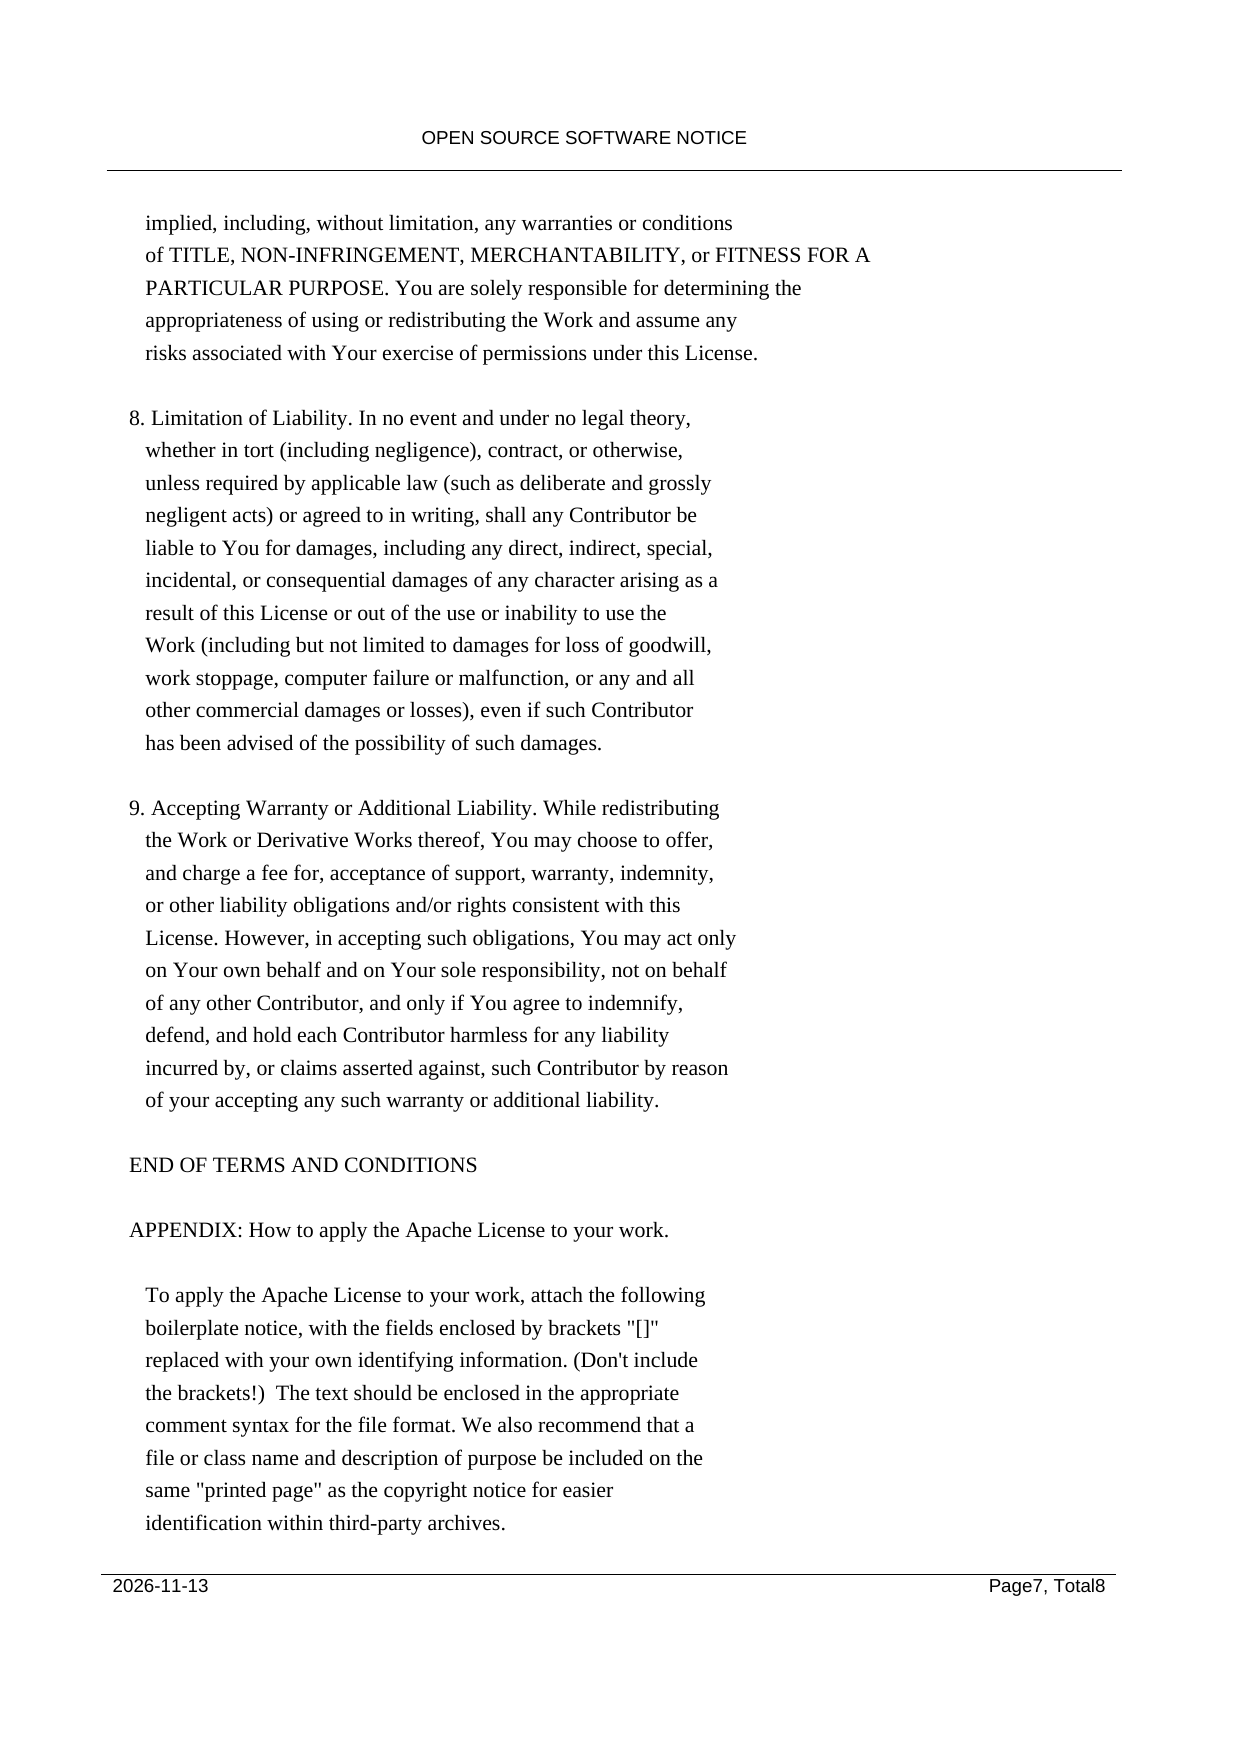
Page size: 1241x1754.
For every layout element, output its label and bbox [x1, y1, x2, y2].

text [112, 206, 1128, 1539]
